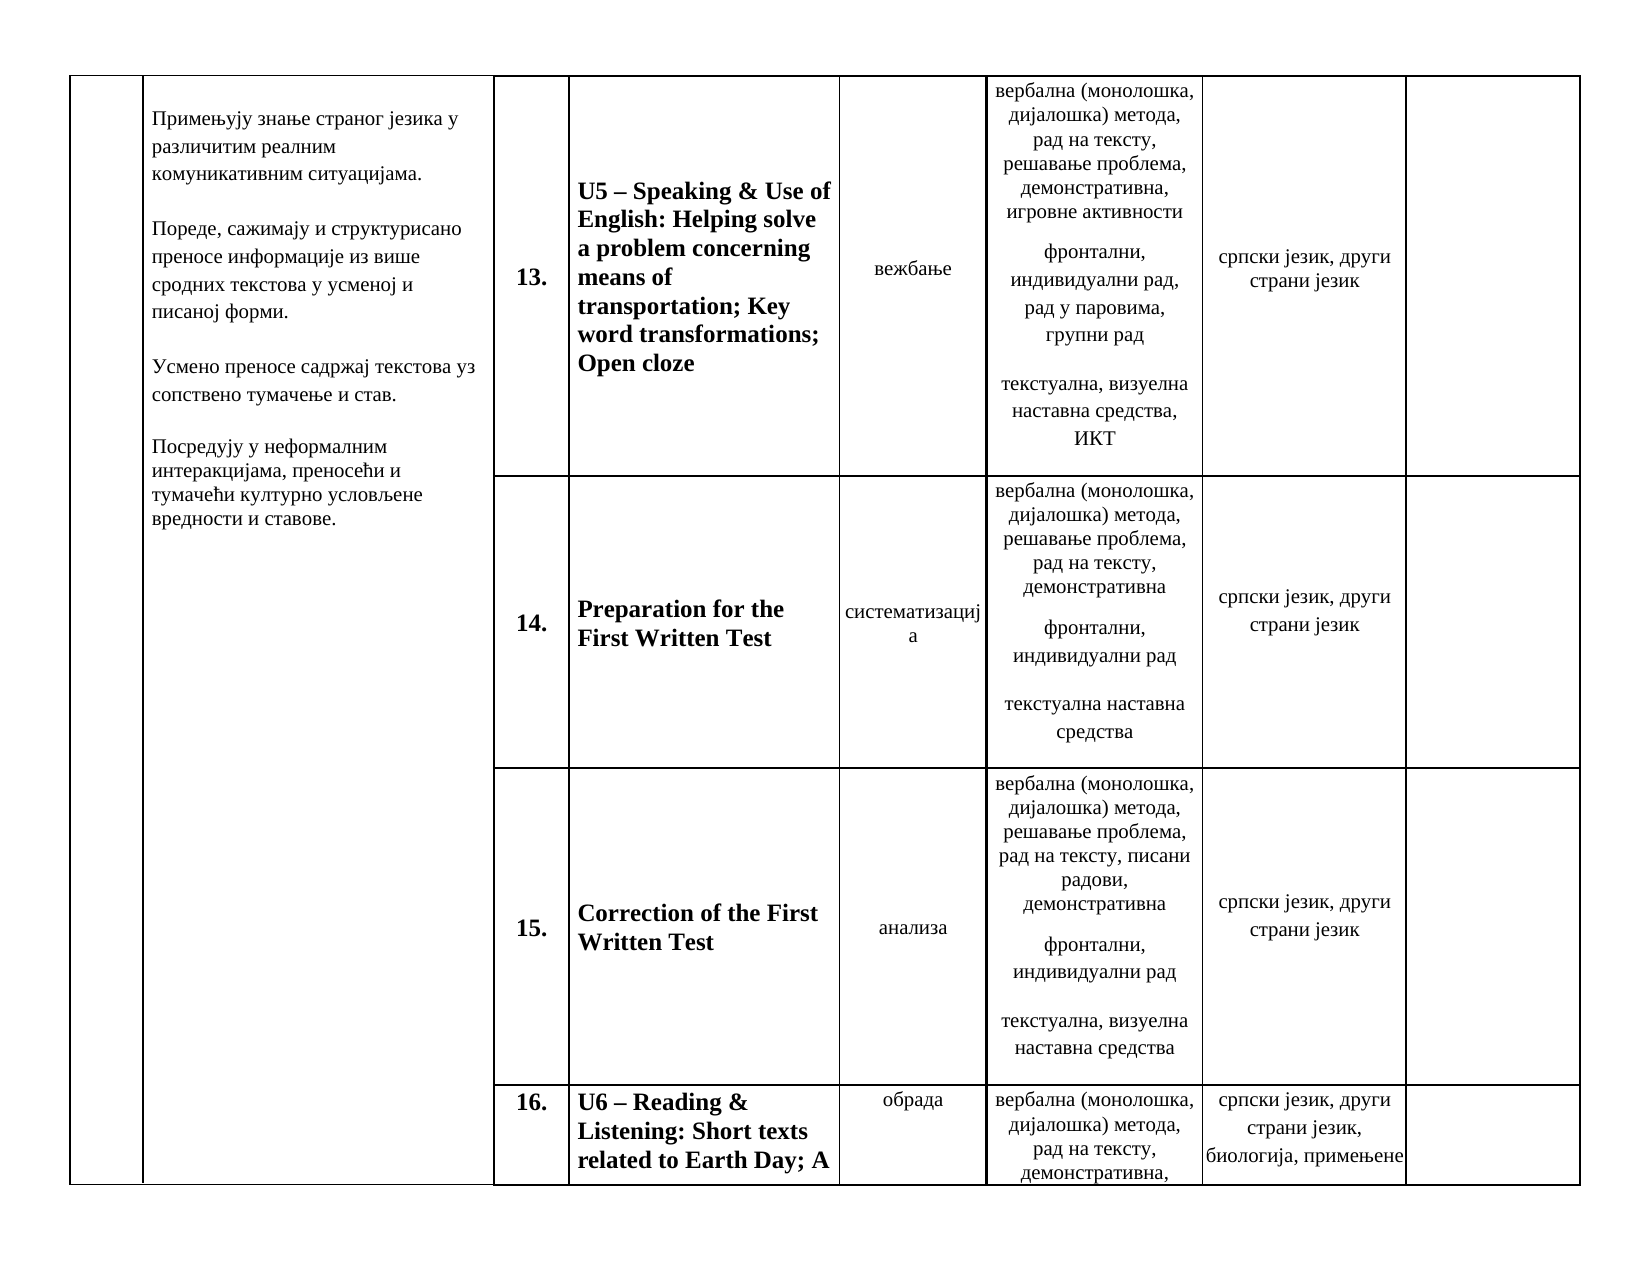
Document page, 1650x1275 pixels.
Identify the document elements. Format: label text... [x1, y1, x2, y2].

table_cell систематизација [840, 477, 985, 767]
table_cell 15. [495, 769, 568, 1084]
table_cell 14. [495, 477, 568, 767]
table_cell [988, 77, 1202, 474]
table_cell [1407, 1086, 1579, 1184]
table_cell обрада [840, 1086, 985, 1184]
table_cell вежбање [840, 77, 985, 474]
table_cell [570, 1086, 839, 1184]
table_cell вербална (монолошка, дијалошка) метода, решавање проблема, рад на тексту, демонстративна фронтални, индивидуални рад текстуална наставна средства [988, 477, 1202, 767]
table_cell српски језик, други страни језик [1203, 769, 1405, 1084]
table_cell Correction of the First Written Test [570, 769, 839, 1084]
table_cell [1407, 769, 1579, 1084]
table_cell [988, 1086, 1202, 1184]
table_cell [1407, 77, 1579, 474]
table_cell Preparation for the First Written Test [570, 477, 839, 767]
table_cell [1203, 1086, 1405, 1184]
table_cell 16. [495, 1086, 568, 1184]
table_cell 13. [495, 77, 568, 474]
table_cell српски језик, други страни језик [1203, 477, 1405, 767]
table_cell вербална (монолошка, дијалошка) метода, решавање проблема, рад на тексту, писани радови, демонстративна фронтални, индивидуални рад текстуална, визуелна наставна средства [988, 769, 1202, 1084]
table_cell анализа [840, 769, 985, 1084]
table_cell српски језик, други страни језик [1203, 77, 1405, 474]
table_cell U5 – Speaking & Use of English: Helping solve a problem concerning means of transportation; Key word transformations; Open cloze [570, 77, 839, 474]
table_cell [1407, 477, 1579, 767]
